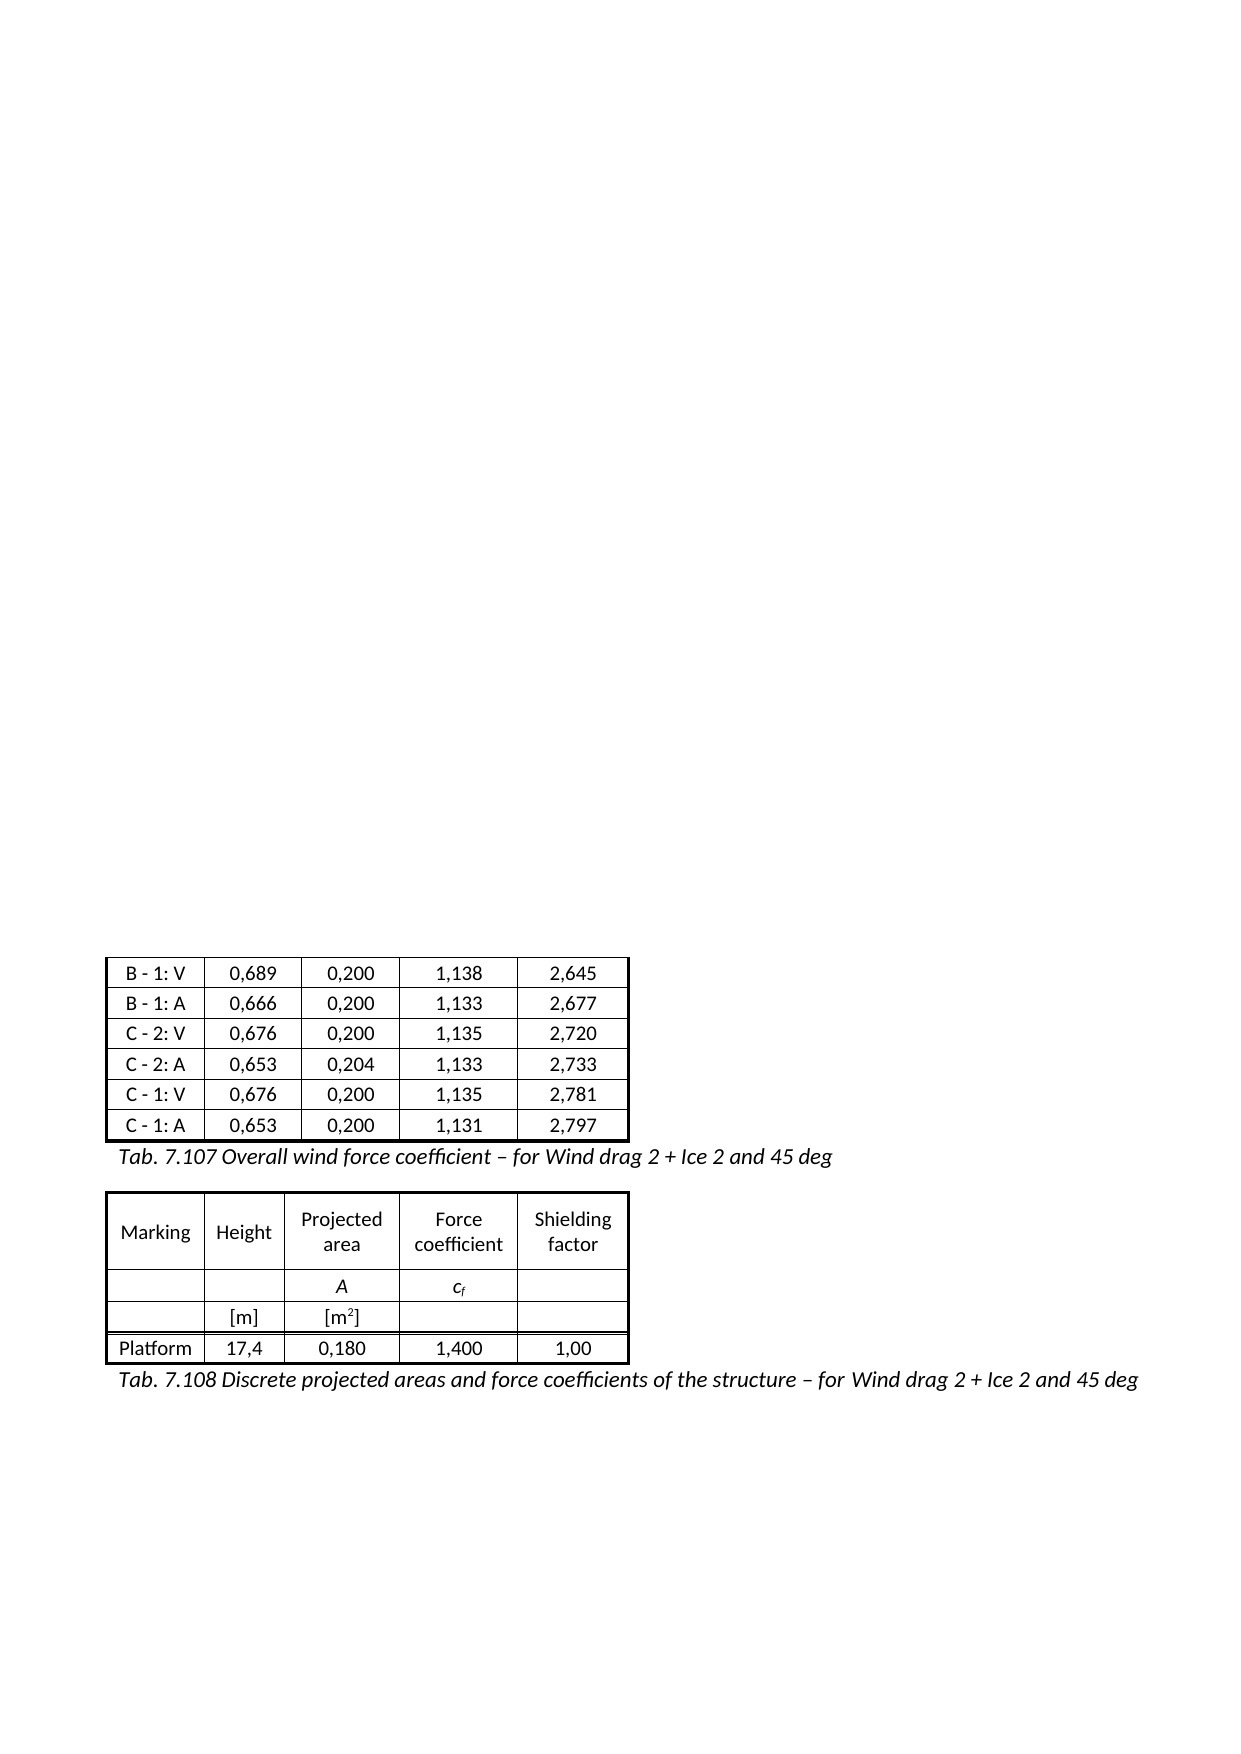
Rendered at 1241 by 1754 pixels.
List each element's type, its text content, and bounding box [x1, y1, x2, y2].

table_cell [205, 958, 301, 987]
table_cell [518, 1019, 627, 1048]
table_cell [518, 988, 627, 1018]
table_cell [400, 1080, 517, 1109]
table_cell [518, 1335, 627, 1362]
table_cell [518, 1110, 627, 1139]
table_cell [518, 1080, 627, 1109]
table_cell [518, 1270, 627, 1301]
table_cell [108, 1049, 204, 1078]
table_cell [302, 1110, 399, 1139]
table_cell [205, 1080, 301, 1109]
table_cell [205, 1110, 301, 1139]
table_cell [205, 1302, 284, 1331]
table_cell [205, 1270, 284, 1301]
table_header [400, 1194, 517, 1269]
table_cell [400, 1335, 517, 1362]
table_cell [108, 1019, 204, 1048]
text Tab. 7.87 Discrete projected areas and force coefficients of the structure – for Wind drag 2 + Ice 2 and 45 deg [118, 1365, 1146, 1393]
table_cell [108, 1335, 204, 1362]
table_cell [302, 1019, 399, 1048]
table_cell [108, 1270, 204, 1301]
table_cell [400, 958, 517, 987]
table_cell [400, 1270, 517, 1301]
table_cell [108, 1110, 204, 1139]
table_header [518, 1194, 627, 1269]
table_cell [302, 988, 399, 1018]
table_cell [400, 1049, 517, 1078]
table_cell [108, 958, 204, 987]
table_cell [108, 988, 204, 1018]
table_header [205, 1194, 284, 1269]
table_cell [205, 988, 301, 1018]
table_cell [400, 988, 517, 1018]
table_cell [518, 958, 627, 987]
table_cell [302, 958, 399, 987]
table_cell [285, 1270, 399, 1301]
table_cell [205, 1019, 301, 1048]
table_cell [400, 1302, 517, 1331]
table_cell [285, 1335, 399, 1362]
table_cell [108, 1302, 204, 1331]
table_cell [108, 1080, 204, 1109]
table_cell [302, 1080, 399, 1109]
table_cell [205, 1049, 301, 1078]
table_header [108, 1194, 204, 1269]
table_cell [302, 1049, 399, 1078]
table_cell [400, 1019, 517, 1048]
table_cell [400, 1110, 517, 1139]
text Tab. 7.86 Overall wind force coefficient – for Wind drag 2 + Ice 2 and 45 deg [118, 1142, 1146, 1170]
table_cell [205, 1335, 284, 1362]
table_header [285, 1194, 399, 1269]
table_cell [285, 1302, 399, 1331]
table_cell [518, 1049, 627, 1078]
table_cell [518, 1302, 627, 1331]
